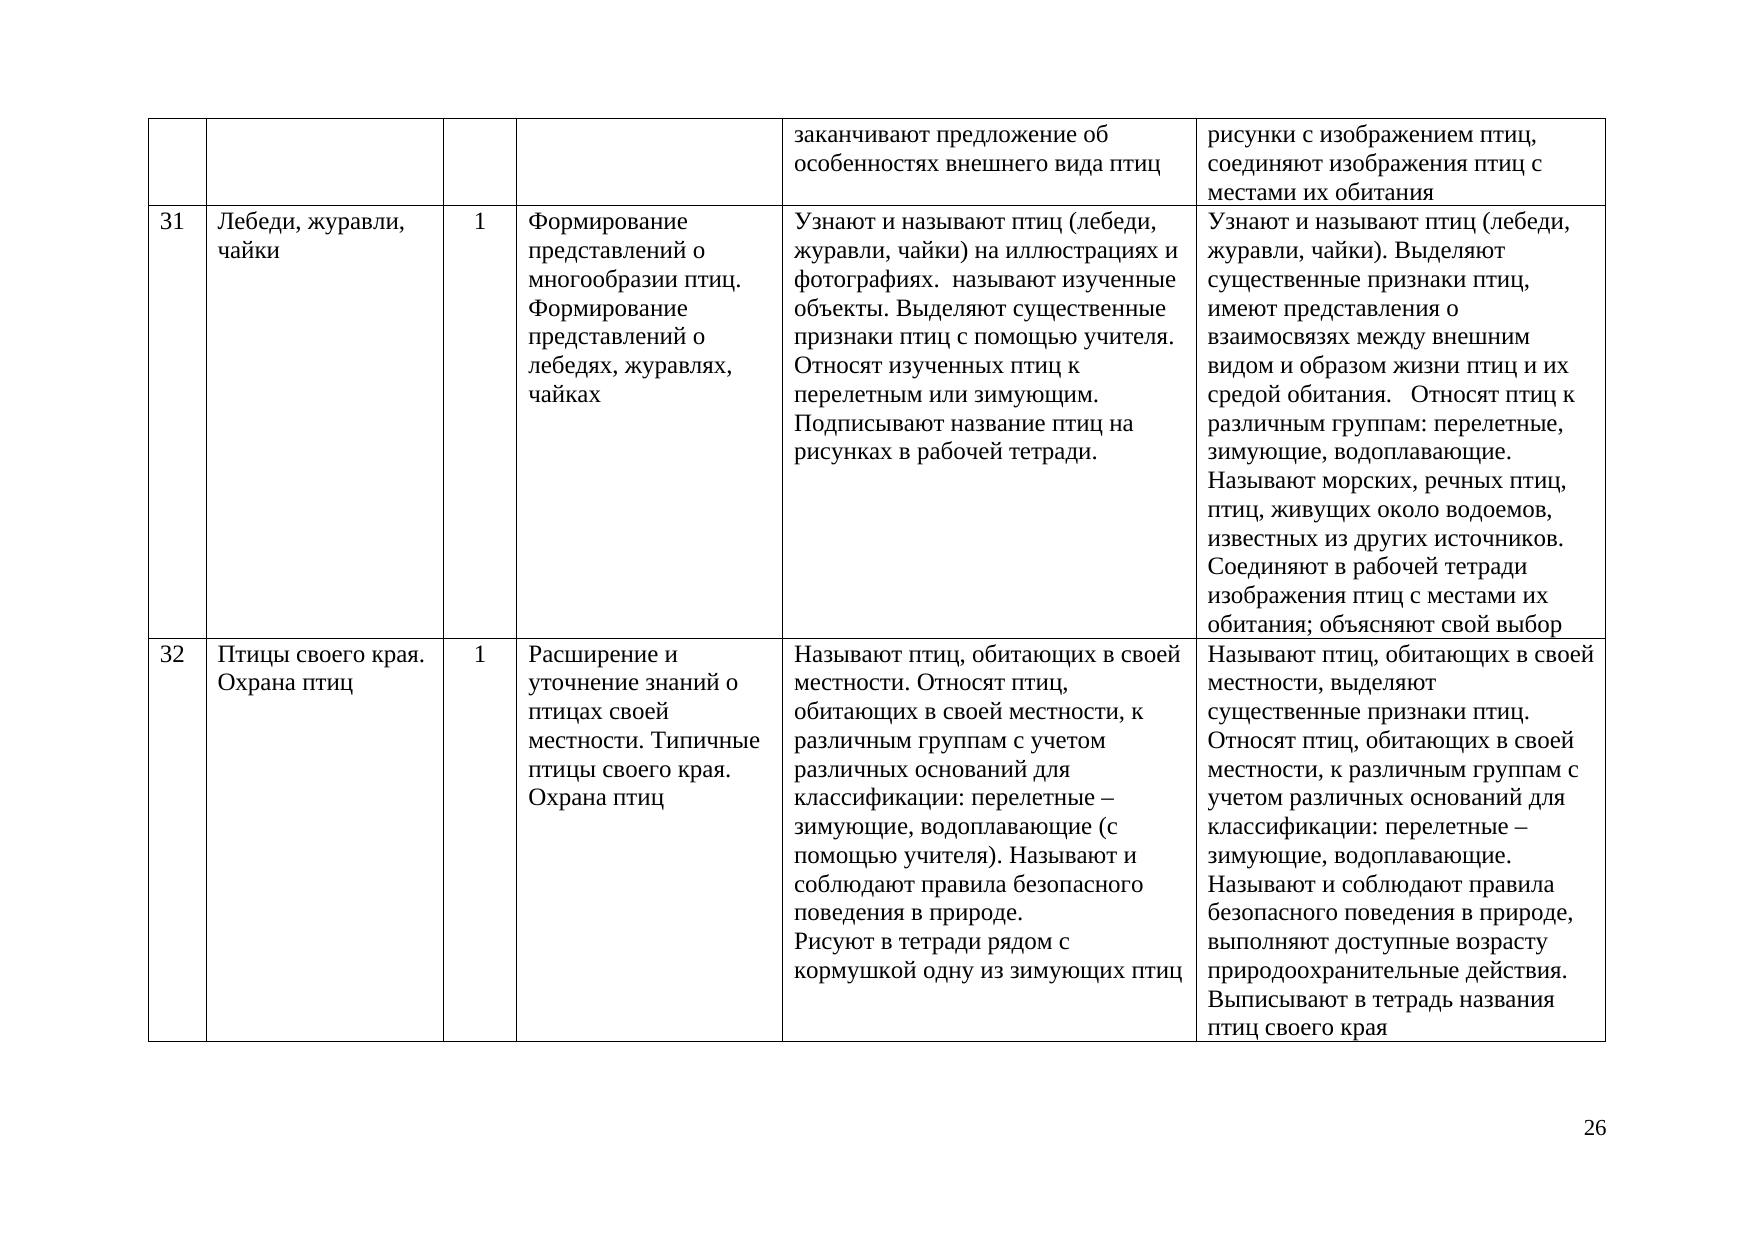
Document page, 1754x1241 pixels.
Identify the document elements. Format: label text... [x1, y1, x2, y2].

table_cell 30 [149, 119, 206, 205]
table_cell 1 [444, 119, 516, 205]
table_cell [207, 119, 443, 205]
table_cell 1 [444, 639, 516, 1041]
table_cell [1197, 119, 1605, 205]
table_cell Лебеди, журавли, чайки [207, 206, 443, 638]
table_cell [783, 119, 1196, 205]
table_cell Узнают и называют птиц (лебеди, журавли, чайки). Выделяют существенные признаки птиц, имеют представления о взаимосвязях между внешним видом и образом жизни птиц и их средой обитания. Относят птиц к различным группам: перелетные, зимующие, водоплавающие. Называют морских, речных птиц, птиц, живущих около водоемов, известных из других источников. Соединяют в рабочей тетради изображения птиц с местами их обитания; объясняют свой выбор [1197, 206, 1605, 638]
table_cell 31 [149, 206, 206, 638]
table_cell Называют птиц, обитающих в своей местности. Относят птиц, обитающих в своей местности, к различным группам с учетом различных оснований для классификации: перелетные –зимующие, водоплавающие (с помощью учителя). Называют и соблюдают правила безопасного поведения в природе. Рисуют в тетради рядом с кормушкой одну из зимующих птиц [783, 639, 1196, 1041]
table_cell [517, 119, 782, 205]
table_cell Узнают и называют птиц (лебеди, журавли, чайки) на иллюстрациях и фотографиях. называют изученные объекты. Выделяют существенные признаки птиц с помощью учителя. Относят изученных птиц к перелетным или зимующим. Подписывают название птиц на рисунках в рабочей тетради. [783, 206, 1196, 638]
table_cell Называют птиц, обитающих в своей местности, выделяют существенные признаки птиц. Относят птиц, обитающих в своей местности, к различным группам с учетом различных оснований для классификации: перелетные –зимующие, водоплавающие. Называют и соблюдают правила безопасного поведения в природе, выполняют доступные возрасту природоохранительные действия. Выписывают в тетрадь названия птиц своего края [1197, 639, 1605, 1041]
table_cell 32 [149, 639, 206, 1041]
table_cell Птицы своего края. Охрана птиц [207, 639, 443, 1041]
table_cell Расширение и уточнение знаний о птицах своей местности. Типичные птицы своего края. Охрана птиц [517, 639, 782, 1041]
table_cell 1 [444, 206, 516, 638]
table_cell Формирование представлений о многообразии птиц. Формирование представлений о лебедях, журавлях, чайках [517, 206, 782, 638]
